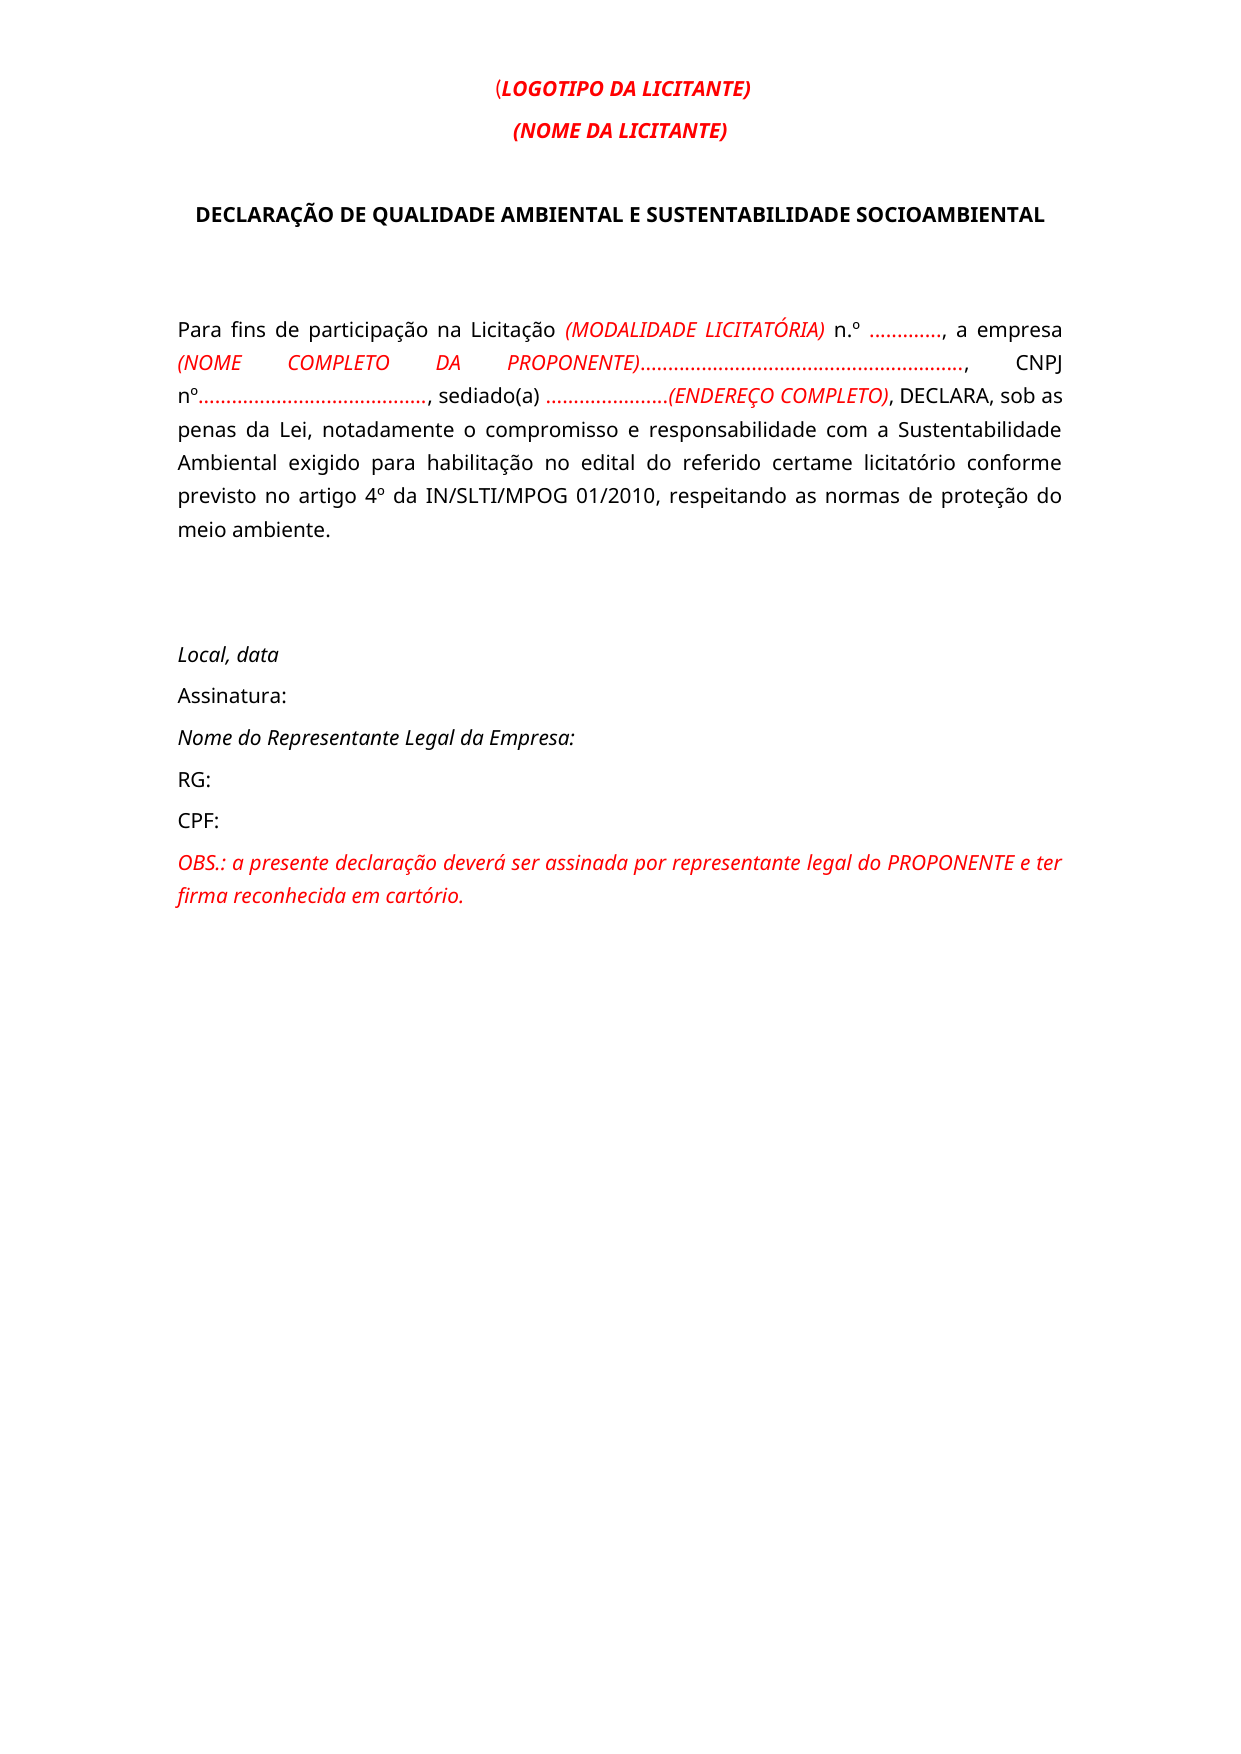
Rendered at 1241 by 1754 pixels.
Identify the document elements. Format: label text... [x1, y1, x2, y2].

text Nome do Representante Legal da Empresa: [177, 719, 1063, 752]
text CPF: [177, 802, 1063, 836]
text Local, data [177, 636, 1063, 669]
text Assinatura: [177, 677, 1063, 711]
text Para fins de participação na Licitação (MODALIDADE LICITATÓRIA) n.º ............., a empresa (NOME COMPLETO DA PROPONENTE).........................................................., CNPJ nº........................................., sediado(a) ......................(ENDEREÇO COMPLETO), DECLARA, sob as penas da Lei, notadamente o compromisso e responsabilidade com a Sustentabilidade Ambiental exigido para habilitação no edital do referido certame licitatório conforme previsto no artigo 4º da IN/SLTI/MPOG 01/2010, respeitando as normas de proteção do meio ambiente. [177, 311, 1063, 544]
text OBS.: a presente declaração deverá ser assinada por representante legal do PROPONENTE e ter firma reconhecida em cartório. [177, 844, 1063, 911]
text RG: [177, 761, 1063, 794]
